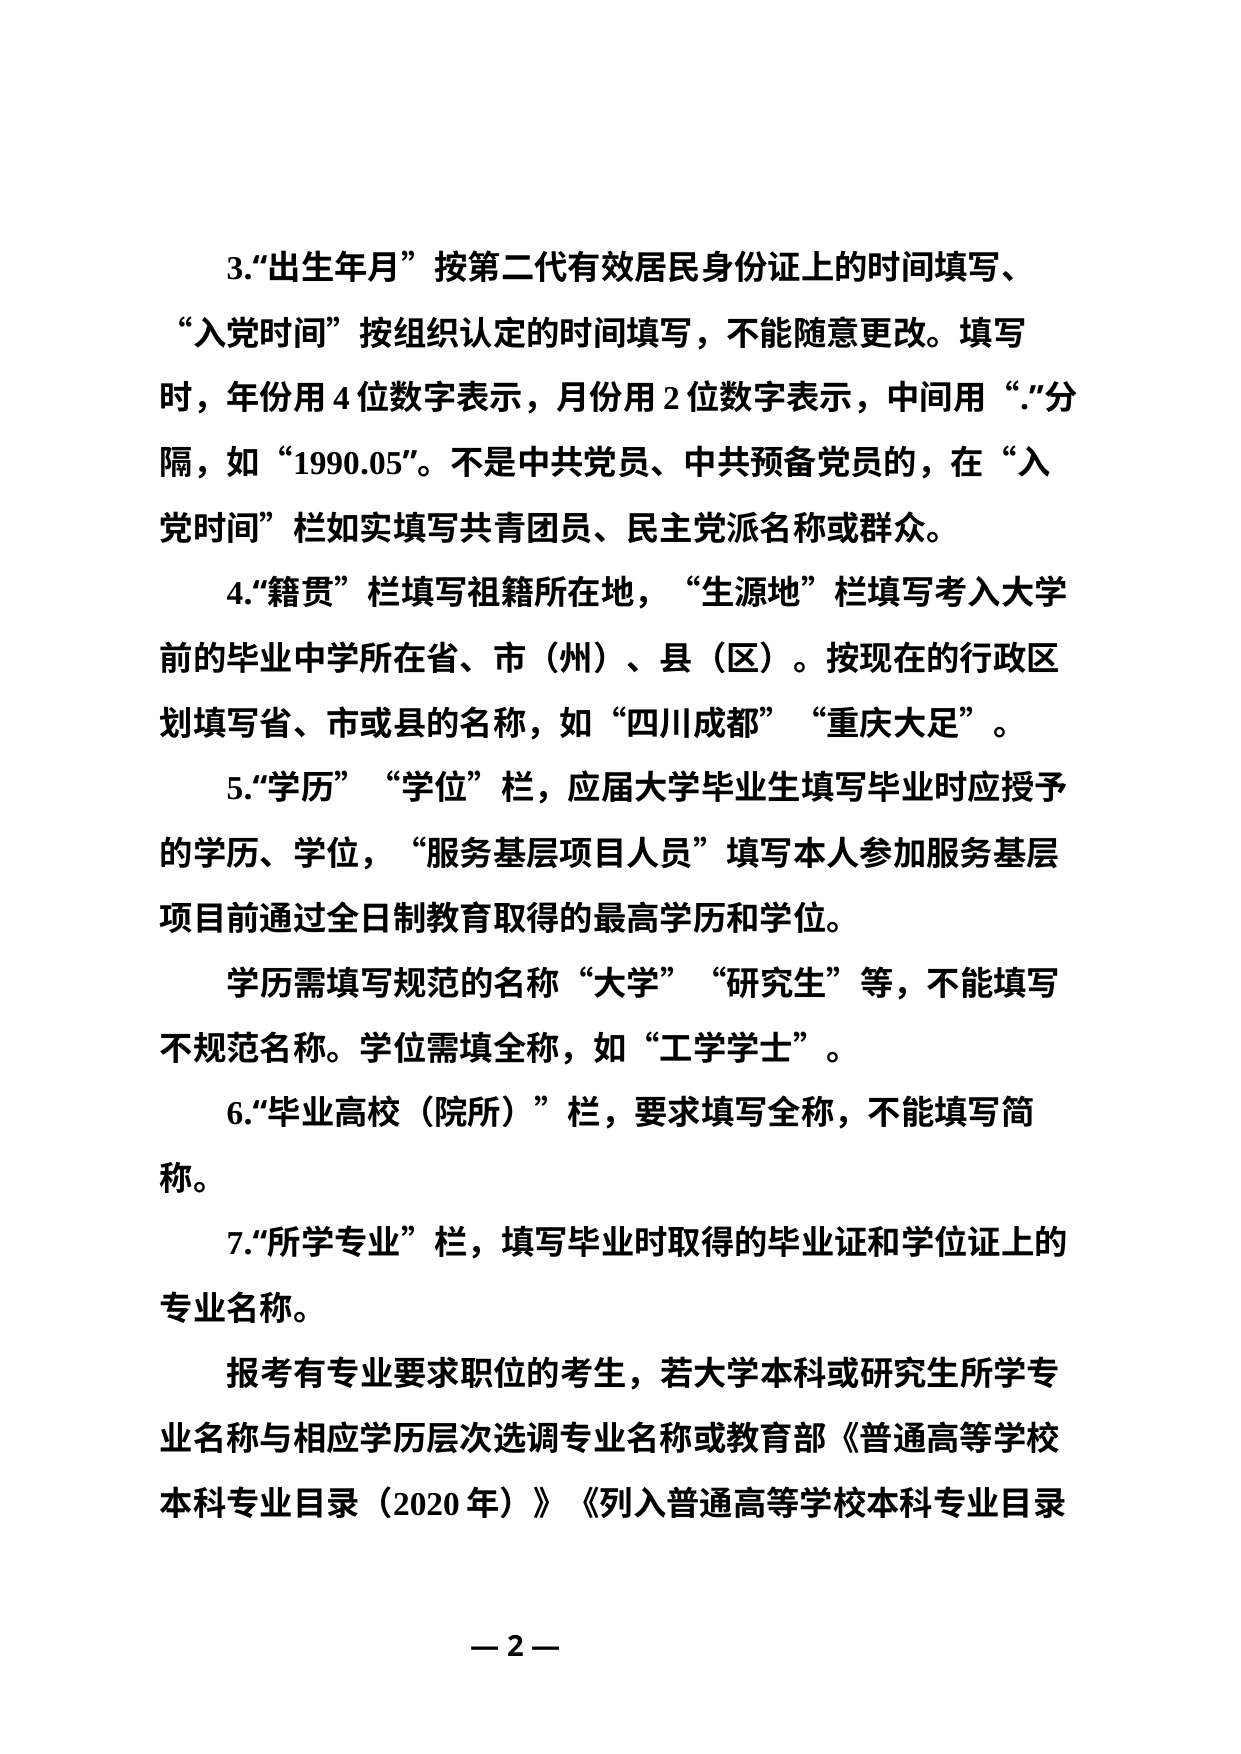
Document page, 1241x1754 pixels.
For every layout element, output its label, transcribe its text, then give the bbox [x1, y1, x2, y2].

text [159, 1338, 1081, 1533]
text 3.“出生年月”按第二代有效居民身份证上的时间填写、“入党时间”按组织认定的时间填写，不能随意更改。填写时，年份用4位数字表示，月份用2位数字表示，中间用“.”分隔，如“1990.05”。不是中共党员、中共预备党员的，在“入党时间”栏如实填写共青团员、民主党派名称或群众。 [159, 233, 1081, 558]
text 7.“所学专业”栏，填写毕业时取得的毕业证和学位证上的专业名称。 [159, 1208, 1081, 1338]
text 6.“毕业高校（院所）”栏，要求填写全称，不能填写简称。 [159, 1078, 1081, 1208]
text 学历需填写规范的名称“大学”“研究生”等，不能填写不规范名称。学位需填全称，如“工学学士”。 [159, 948, 1081, 1078]
text 4.“籍贯”栏填写祖籍所在地，“生源地”栏填写考入大学前的毕业中学所在省、市（州）、县（区）。按现在的行政区划填写省、市或县的名称，如“四川成都”“重庆大足”。 [159, 558, 1081, 753]
text 5.“学历”“学位”栏，应届大学毕业生填写毕业时应授予的学历、学位，“服务基层项目人员”填写本人参加服务基层项目前通过全日制教育取得的最高学历和学位。 [159, 753, 1081, 948]
